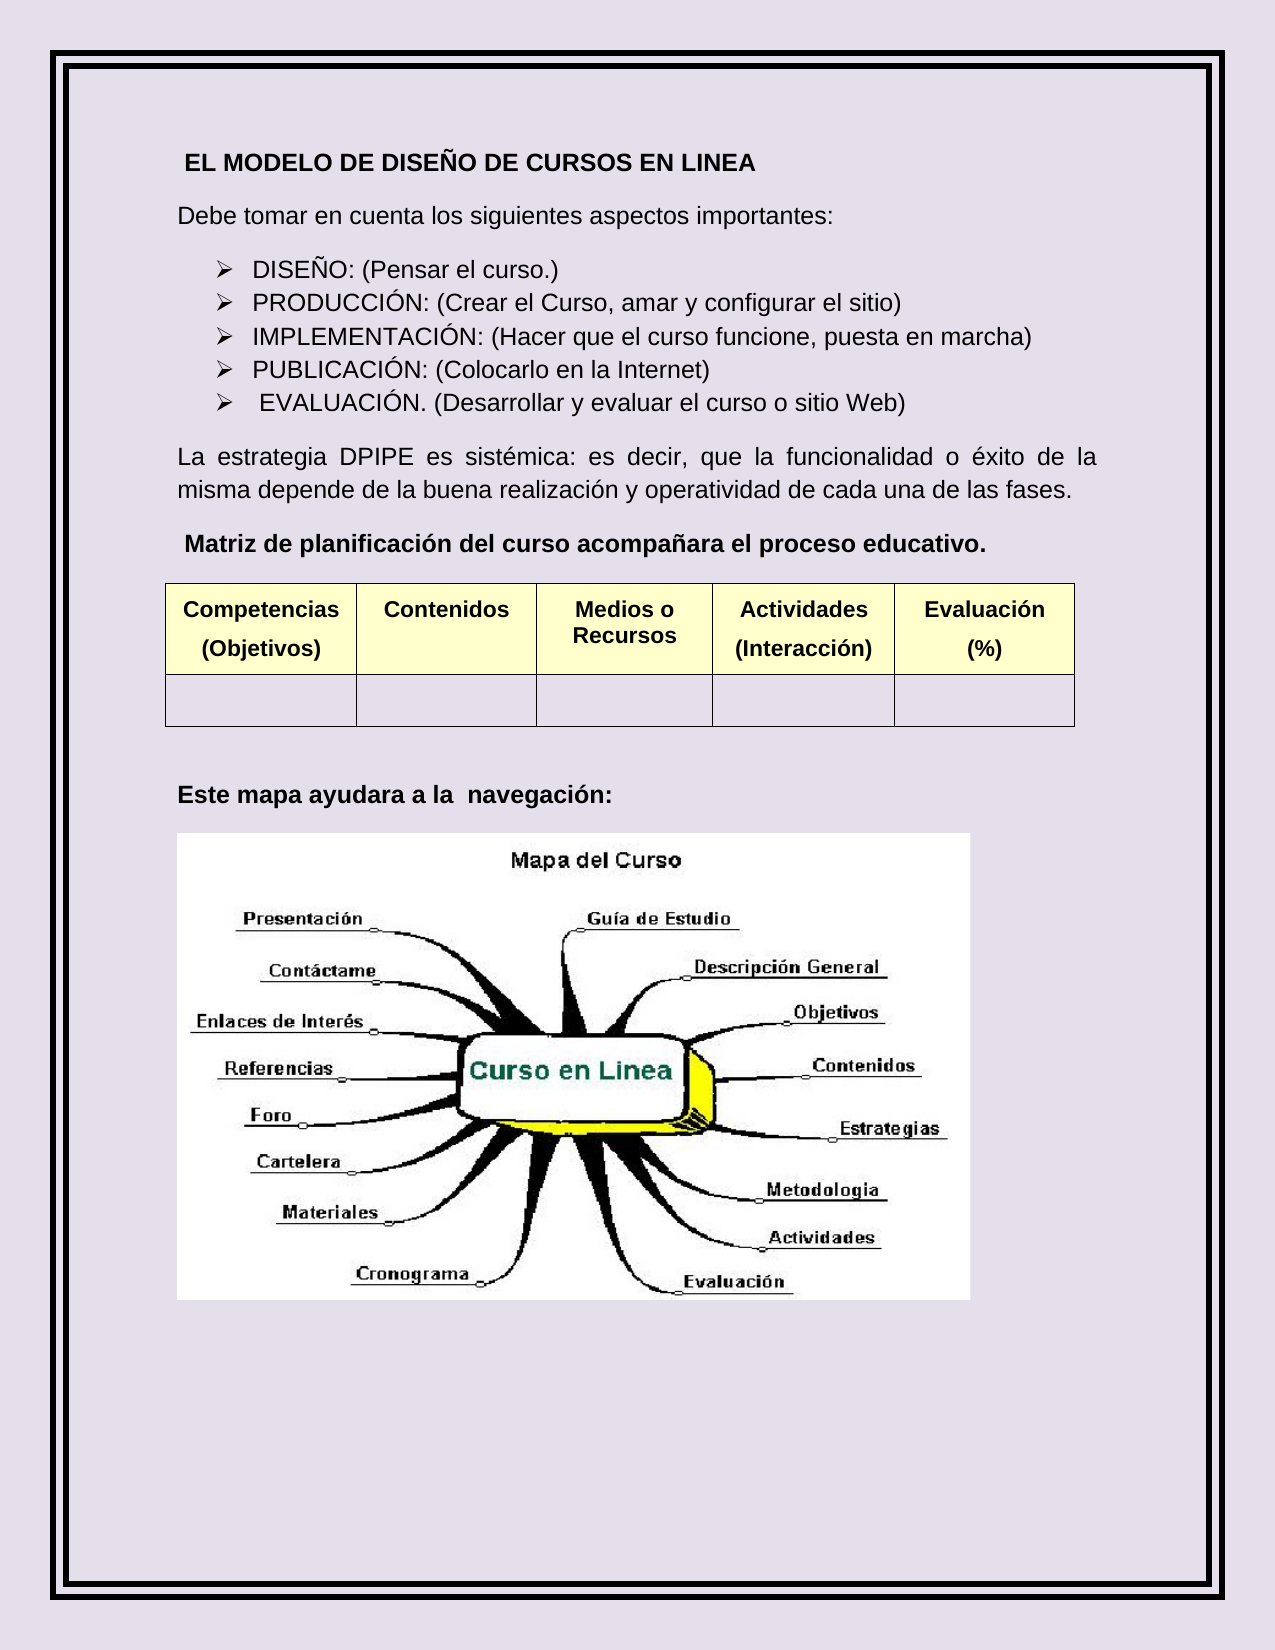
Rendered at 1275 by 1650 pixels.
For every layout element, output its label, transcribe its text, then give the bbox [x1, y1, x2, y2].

table_header Contenidos [357, 584, 536, 674]
table_header Medios o Recursos [537, 584, 712, 674]
table_cell [895, 675, 1074, 726]
list PUBLICACIÓN: (Colocarlo en la Internet) [214, 354, 1098, 383]
list IMPLEMENTACIÓN: (Hacer que el curso funcione, puesta en marcha) [214, 321, 1098, 350]
text Debe tomar en cuenta los siguientes aspectos importantes: [177, 201, 1098, 230]
text Este mapa ayudara a la navegación: [177, 780, 1098, 809]
table_header Actividades (Interacción) [713, 584, 894, 674]
text La estrategia DPIPE es sistémica: es decir, que la funcionalidad o éxito de la misma depende de la buena realización y operatividad de cada una de las fases. [177, 442, 1098, 503]
list EVALUACIÓN. (Desarrollar y evaluar el curso o sitio Web) [214, 388, 1098, 417]
table_header Evaluación (%) [895, 584, 1074, 674]
table_header Competencias (Objetivos) [166, 584, 356, 674]
table_cell [357, 675, 536, 726]
table_cell [166, 675, 356, 726]
text EL MODELO DE DISEÑO DE CURSOS EN LINEA [177, 147, 1098, 176]
list DISEÑO: (Pensar el curso.) [214, 255, 1098, 284]
picture [177, 833, 971, 1300]
table_cell [537, 675, 712, 726]
list PRODUCCIÓN: (Crear el Curso, amar y configurar el sitio) [214, 288, 1098, 317]
text Matriz de planificación del curso acompañara el proceso educativo. [177, 528, 1098, 557]
table_cell [713, 675, 894, 726]
